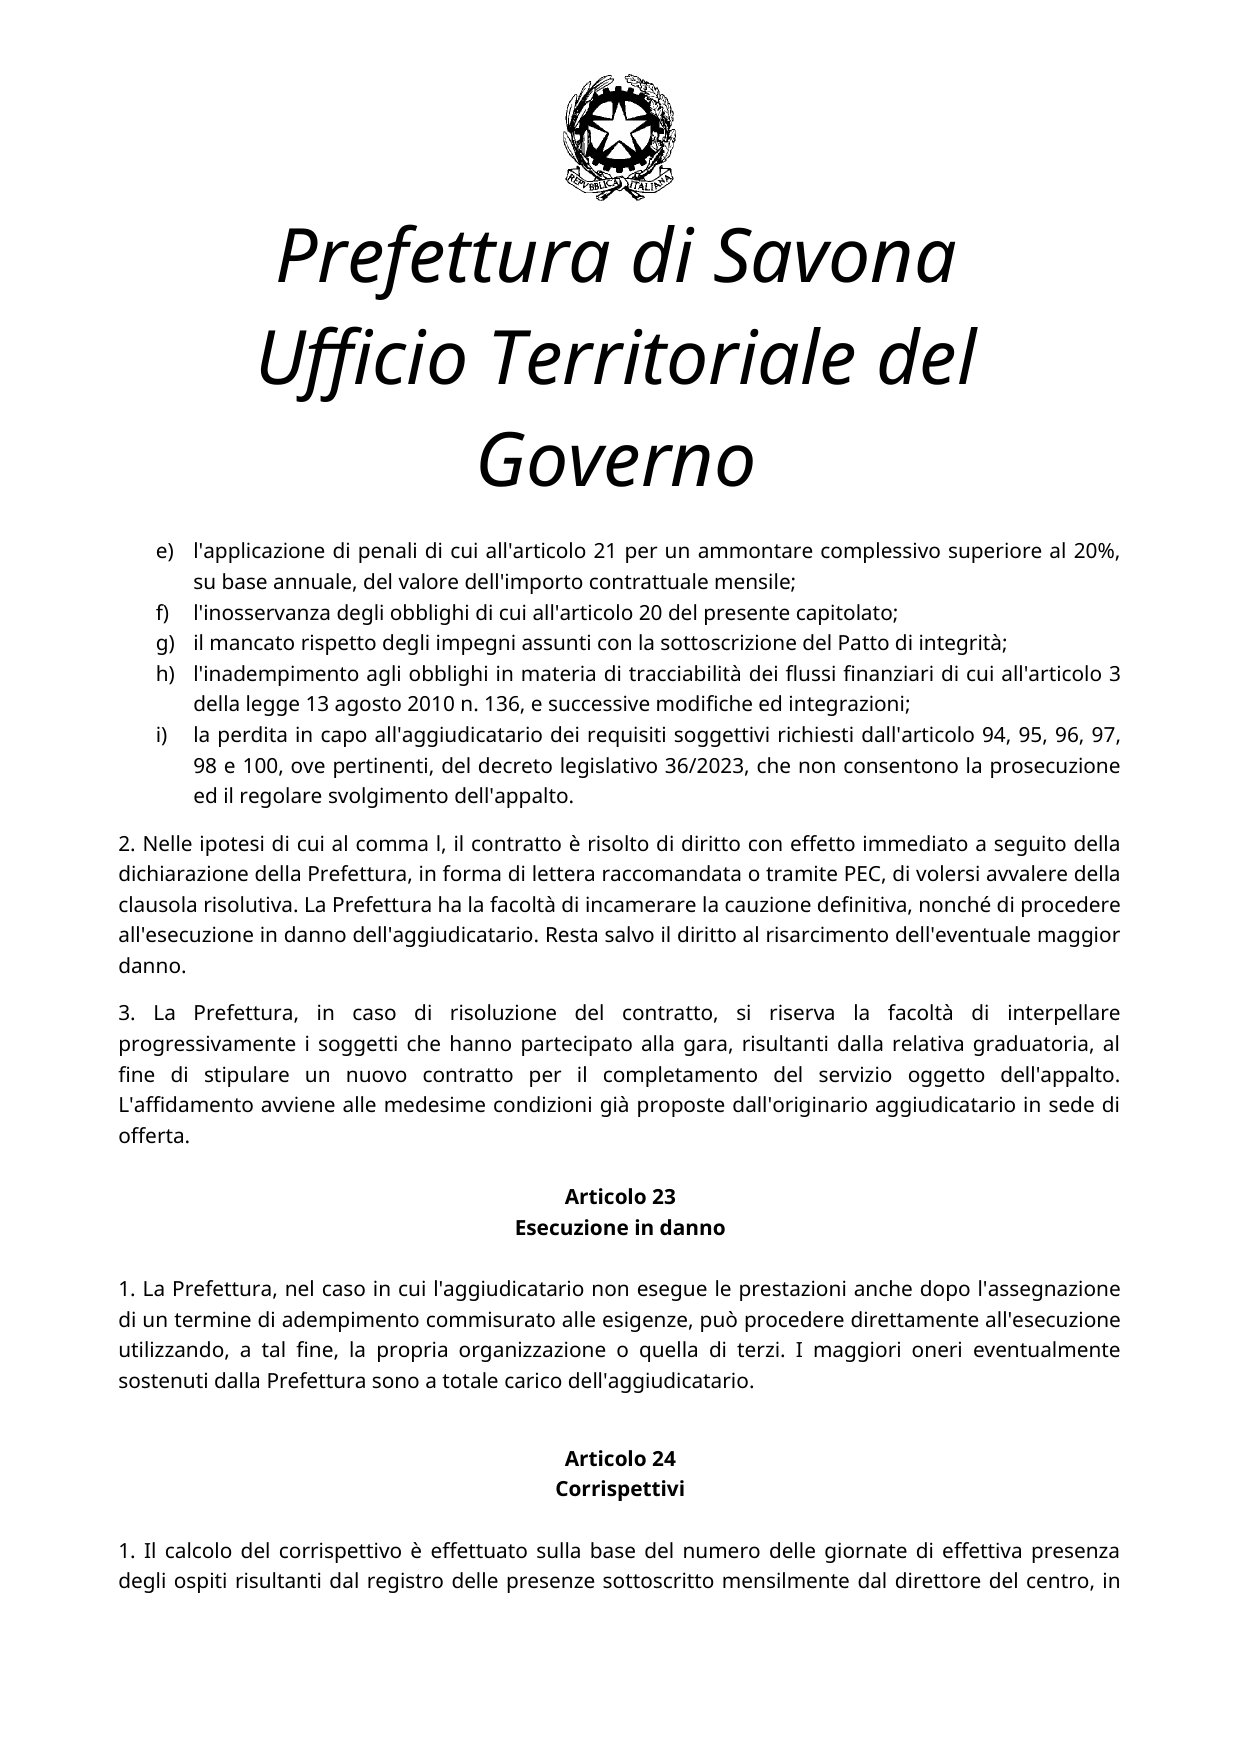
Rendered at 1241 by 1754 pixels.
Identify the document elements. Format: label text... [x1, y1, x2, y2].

text 1. Il calcolo del corrispettivo è effettuato sulla base del numero delle giornate di effettiva presenza degli ospiti risultanti dal registro delle presenze sottoscritto mensilmente dal direttore del centro, in conformità alle risultanze del sistema di rilevazione automatica delle presenze, ovvero del registro delle presenze cartaceo preventivamente vidimato dalla Prefettura. [118, 1536, 1122, 1595]
picture [559, 73, 682, 202]
list l'inosservanza degli obblighi di cui all'articolo 20 del presente capitolato; [156, 598, 1122, 626]
list l'applicazione di penali di cui all'articolo 21 per un ammontare complessivo superiore al 20%, su base annuale, del valore dell'importo contrattuale mensile; [156, 536, 1122, 596]
text 3. La Prefettura, in caso di risoluzione del contratto, si riserva la facoltà di interpellare progressivamente i soggetti che hanno partecipato alla gara, risultanti dalla relativa graduatoria, al fine di stipulare un nuovo contratto per il completamento del servizio oggetto dell'appalto. L'affidamento avviene alle medesime condizioni già proposte dall'originario aggiudicatario in sede di offerta. [118, 998, 1122, 1149]
text Articolo 23 [118, 1182, 1122, 1211]
list la perdita in capo all'aggiudicatario dei requisiti soggettivi richiesti dall'articolo 94, 95, 96, 97, 98 e 100, ove pertinenti, del decreto legislativo 36/2023, che non consentono la prosecuzione ed il regolare svolgimento dell'appalto. [156, 720, 1122, 810]
text Articolo 24 [118, 1444, 1122, 1472]
text 2. Nelle ipotesi di cui al comma l, il contratto è risolto di diritto con effetto immediato a seguito della dichiarazione della Prefettura, in forma di lettera raccomandata o tramite PEC, di volersi avvalere della clausola risolutiva. La Prefettura ha la facoltà di incamerare la cauzione definitiva, nonché di procedere all'esecuzione in danno dell'aggiudicatario. Resta salvo il diritto al risarcimento dell'eventuale maggior danno. [118, 829, 1122, 980]
text Corrispettivi [118, 1474, 1122, 1503]
list il mancato rispetto degli impegni assunti con la sottoscrizione del Patto di integrità; [156, 628, 1122, 657]
text Esecuzione in danno [118, 1213, 1122, 1241]
list l'inadempimento agli obblighi in materia di tracciabilità dei flussi finanziari di cui all'articolo 3 della legge 13 agosto 2010 n. 136, e successive modifiche ed integrazioni; [156, 659, 1122, 718]
text 1. La Prefettura, nel caso in cui l'aggiudicatario non esegue le prestazioni anche dopo l'assegnazione di un termine di adempimento commisurato alle esigenze, può procedere direttamente all'esecuzione utilizzando, a tal fine, la propria organizzazione o quella di terzi. I maggiori oneri eventualmente sostenuti dalla Prefettura sono a totale carico dell'aggiudicatario. [118, 1274, 1122, 1394]
